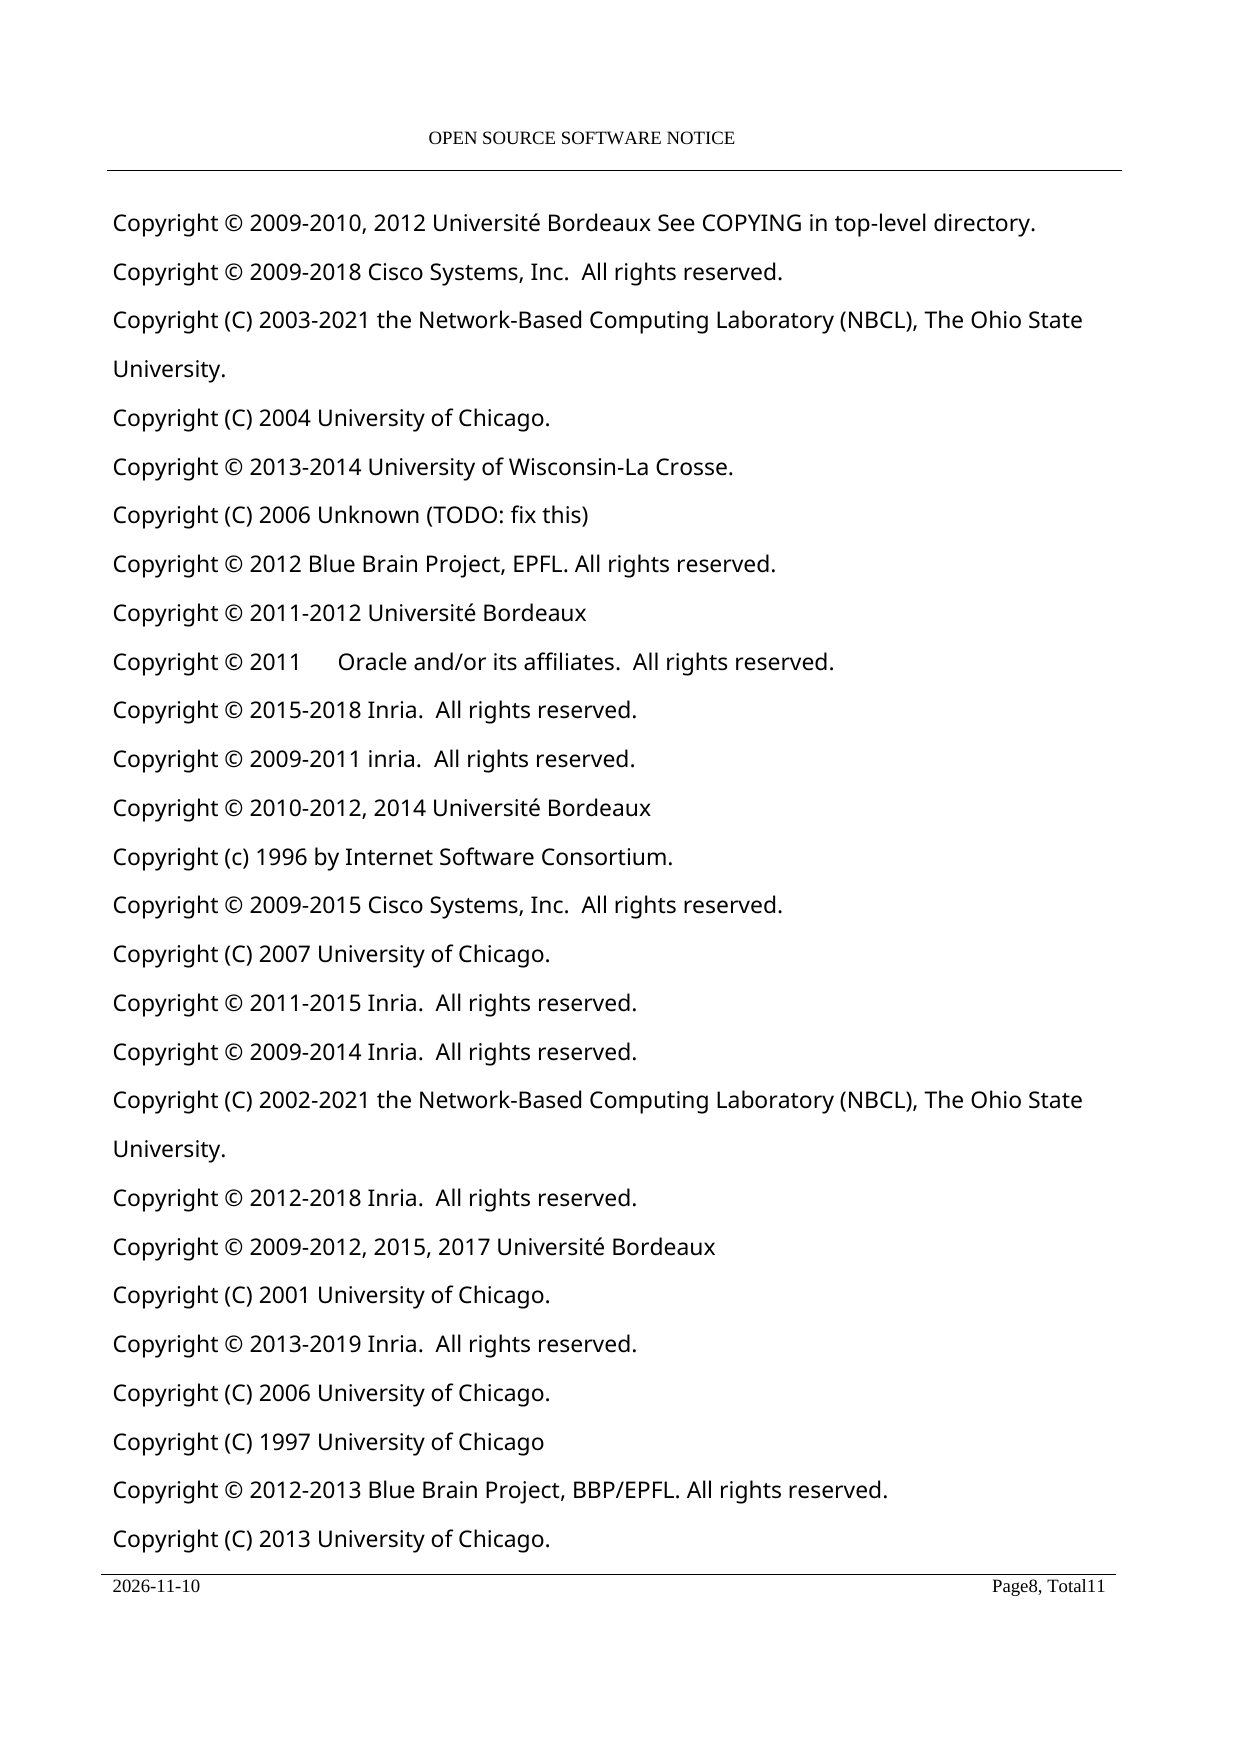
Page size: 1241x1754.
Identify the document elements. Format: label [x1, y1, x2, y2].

text [112, 206, 1128, 1555]
